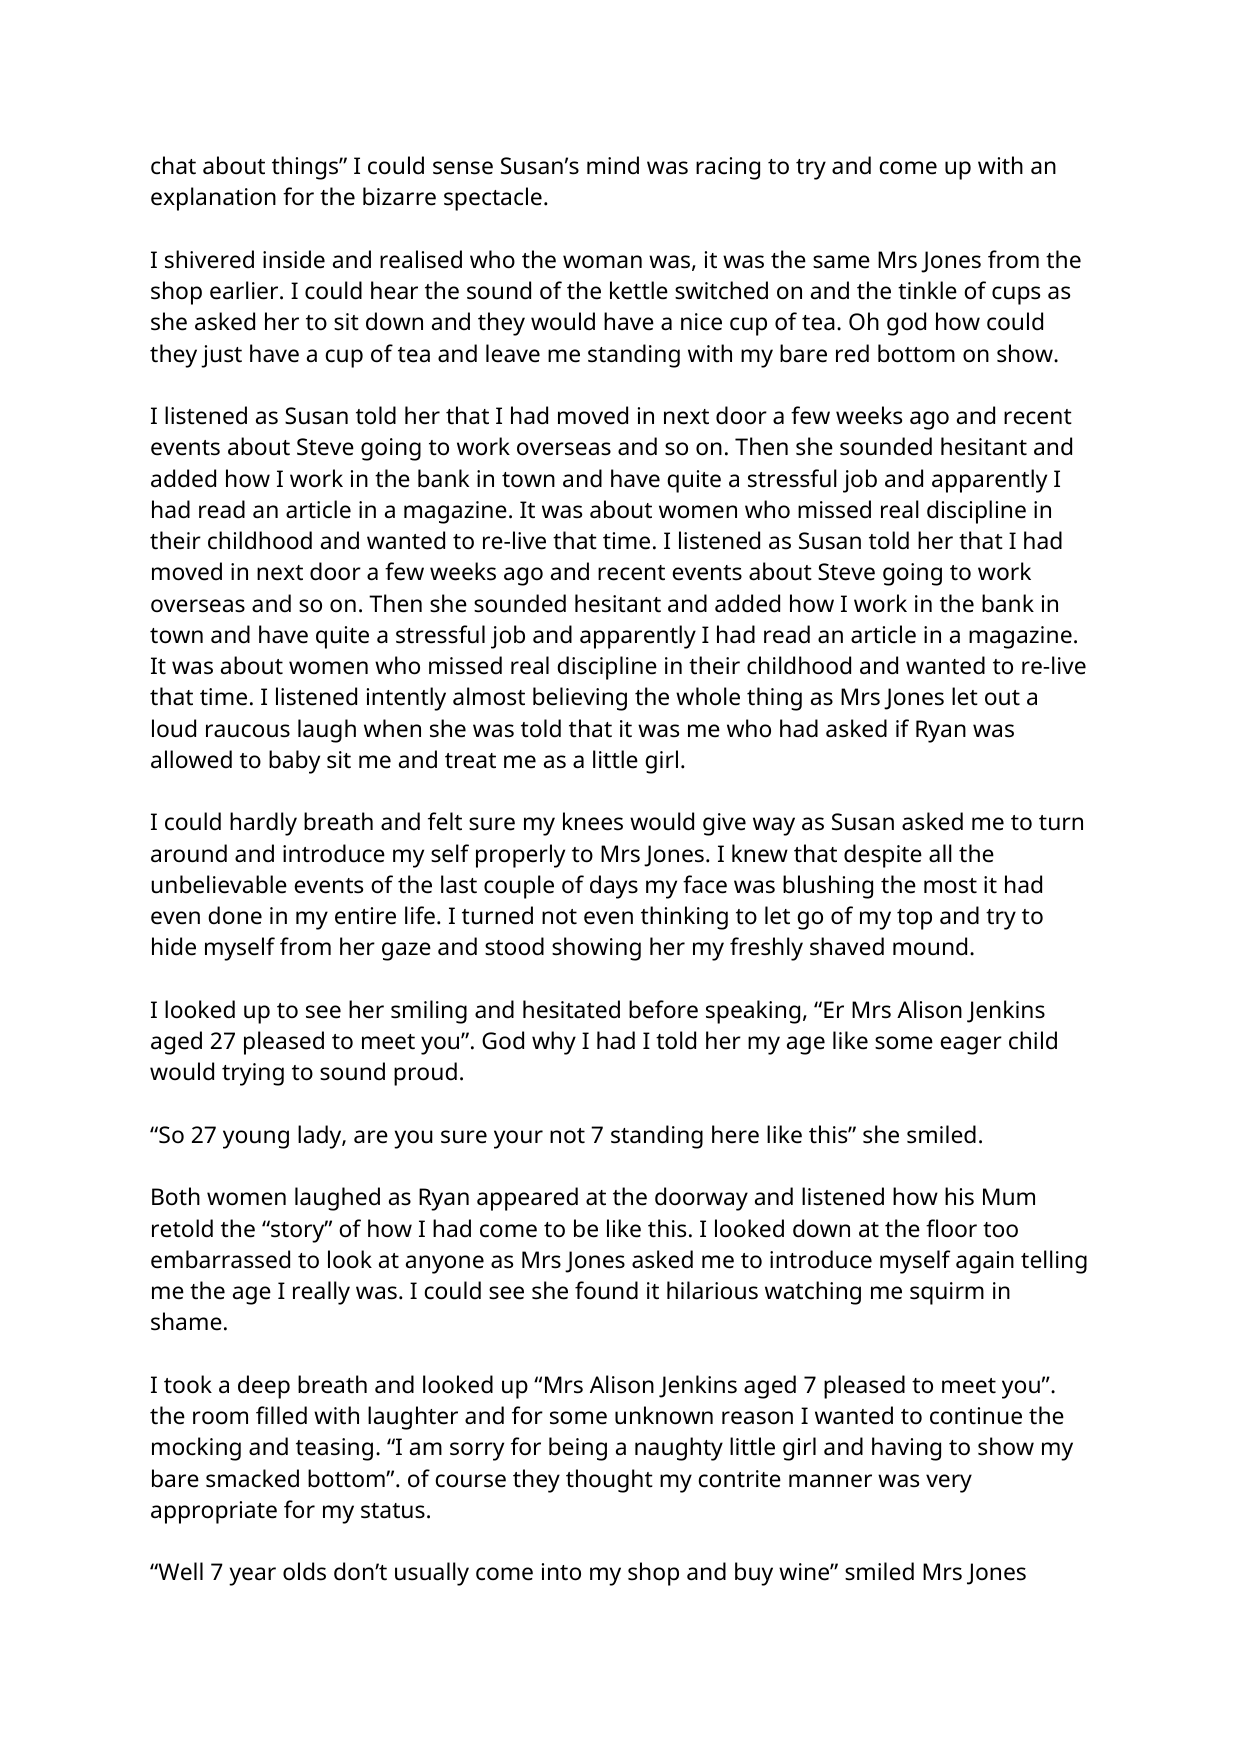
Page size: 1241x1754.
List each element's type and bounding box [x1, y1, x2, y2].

text [150, 150, 1090, 1587]
